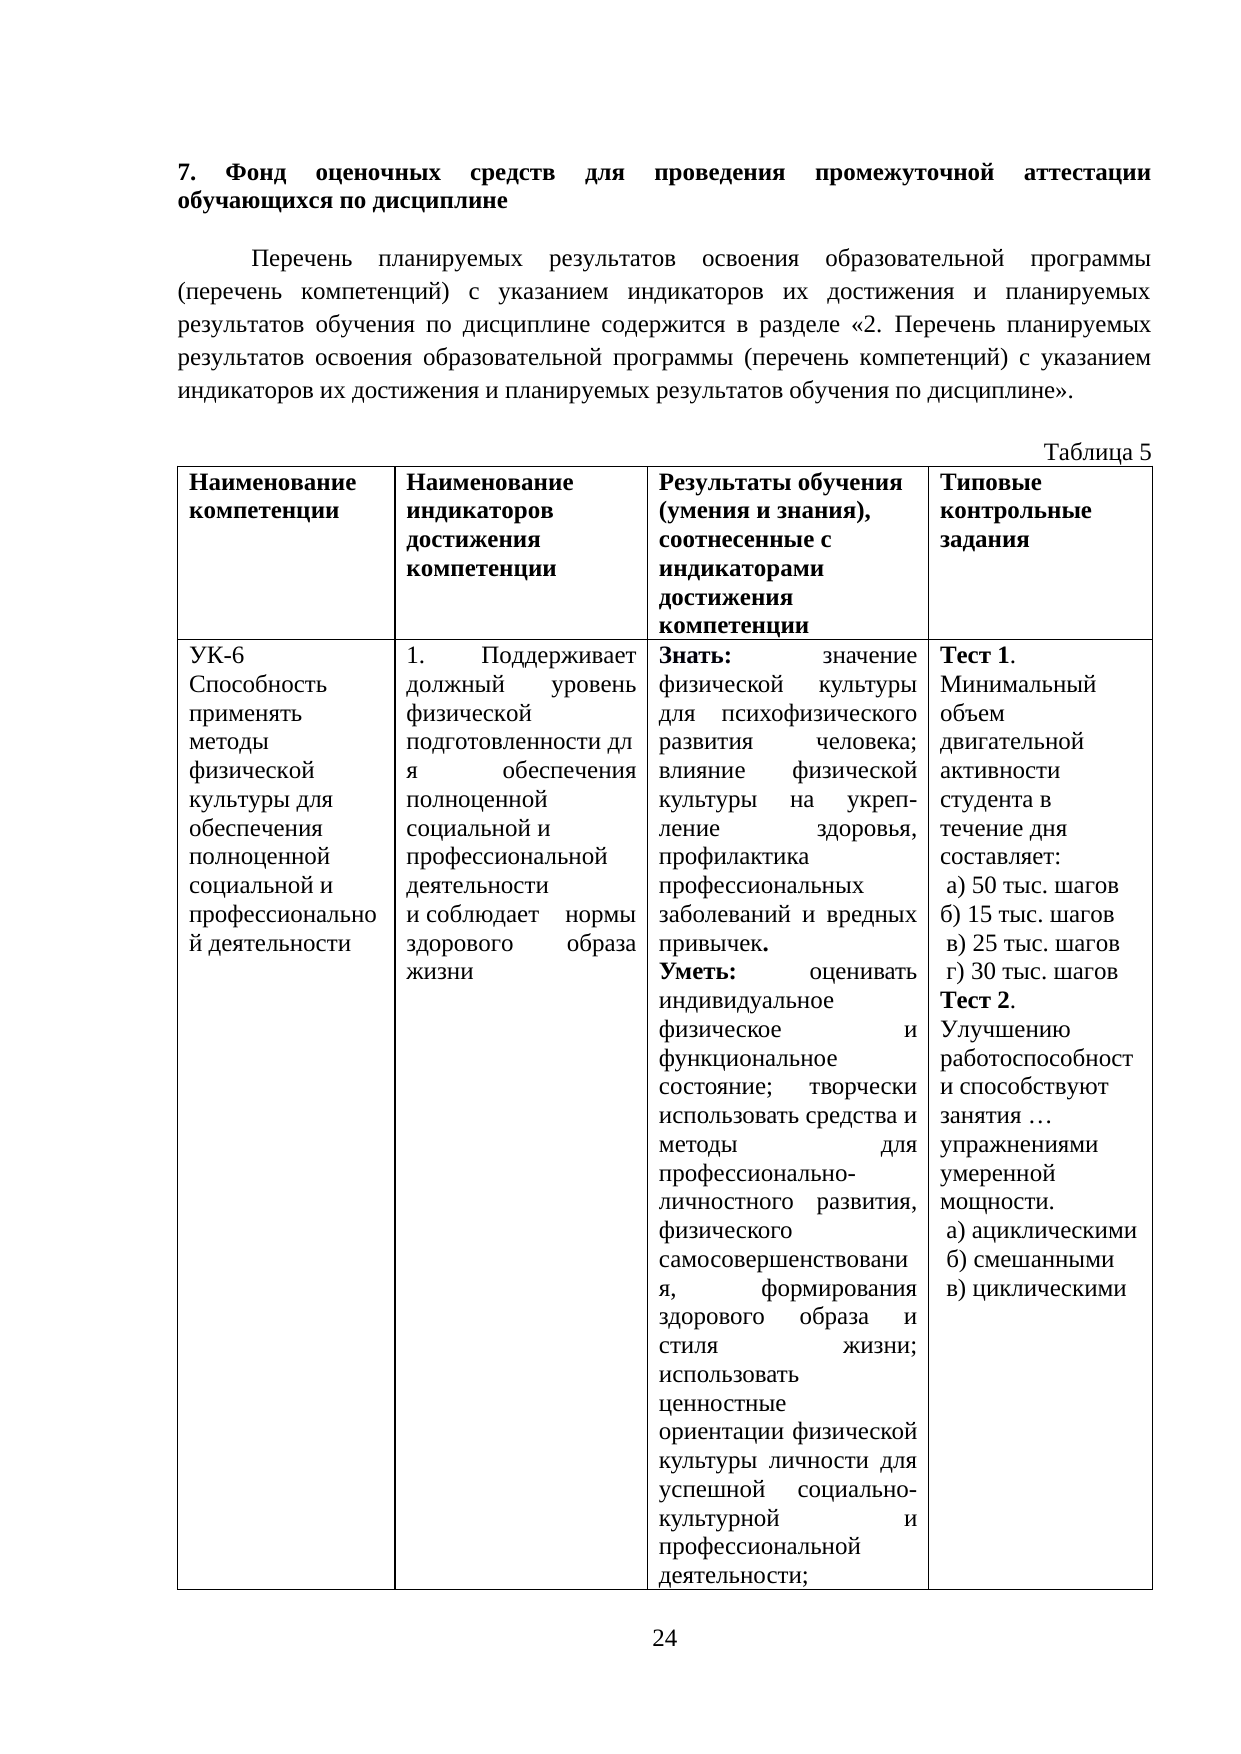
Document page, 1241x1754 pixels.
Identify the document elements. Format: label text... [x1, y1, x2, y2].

text Таблица 5 [177, 437, 1152, 466]
table_header Типовые контрольные задания [929, 467, 1152, 639]
text 7. Фонд оценочных средств для проведения промежуточной аттестации обучающихся по дисциплине [177, 157, 1152, 214]
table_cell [396, 640, 647, 1589]
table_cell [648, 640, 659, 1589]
text Перечень планируемых результатов освоения образовательной программы (перечень компетенций) с указанием индикаторов их достижения и планируемых результатов обучения по дисциплине содержится в разделе «2. Перечень планируемых результатов освоения образовательной программы (перечень компетенций) с указанием индикаторов их достижения и планируемых результатов обучения по дисциплине». [177, 243, 1152, 404]
table_header Наименование индикаторов достижения компетенции [396, 467, 647, 639]
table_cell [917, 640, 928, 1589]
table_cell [178, 640, 394, 1589]
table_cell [929, 640, 1152, 1589]
table_header Наименование компетенции [178, 467, 394, 639]
table_header Результаты обучения (умения и знания), соотнесенные с индикаторами достижения компетенции [648, 467, 928, 639]
